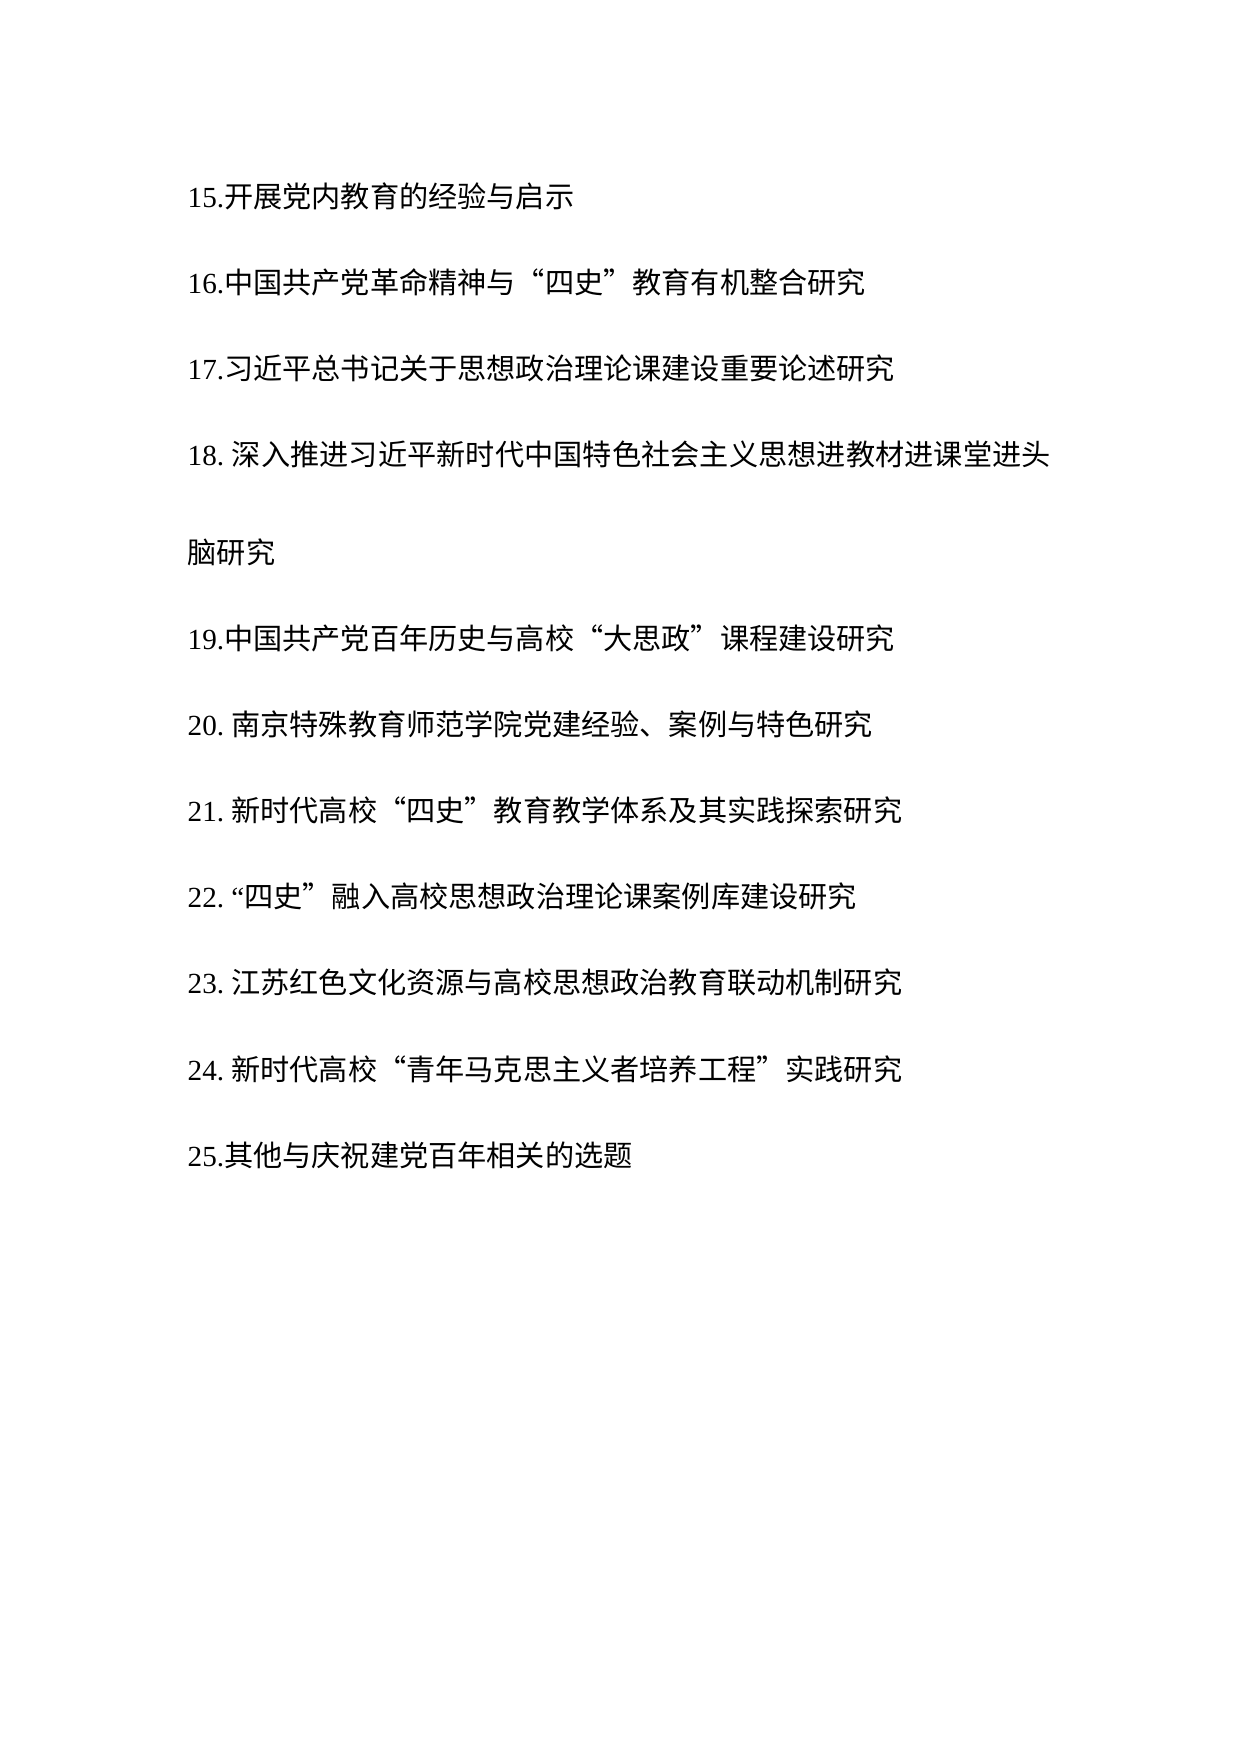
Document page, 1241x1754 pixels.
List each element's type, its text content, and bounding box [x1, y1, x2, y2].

text 23. 江苏红色文化资源与高校思想政治教育联动机制研究 [187, 949, 1053, 1014]
text 19.中国共产党百年历史与高校“大思政”课程建设研究 [187, 604, 1053, 669]
text 21. 新时代高校“四史”教育教学体系及其实践探索研究 [187, 776, 1053, 841]
text 16.中国共产党革命精神与“四史”教育有机整合研究 [187, 248, 1053, 313]
text 22. “四史”融入高校思想政治理论课案例库建设研究 [187, 862, 1053, 927]
text 17.习近平总书记关于思想政治理论课建设重要论述研究 [187, 334, 1053, 399]
text 25.其他与庆祝建党百年相关的选题 [187, 1121, 1053, 1186]
text 15.开展党内教育的经验与启示 [187, 162, 1053, 227]
text 24. 新时代高校“青年马克思主义者培养工程”实践研究 [187, 1035, 1053, 1100]
text 18. 深入推进习近平新时代中国特色社会主义思想进教材进课堂进头脑研究 [187, 420, 1053, 583]
text 20. 南京特殊教育师范学院党建经验、案例与特色研究 [187, 690, 1053, 755]
